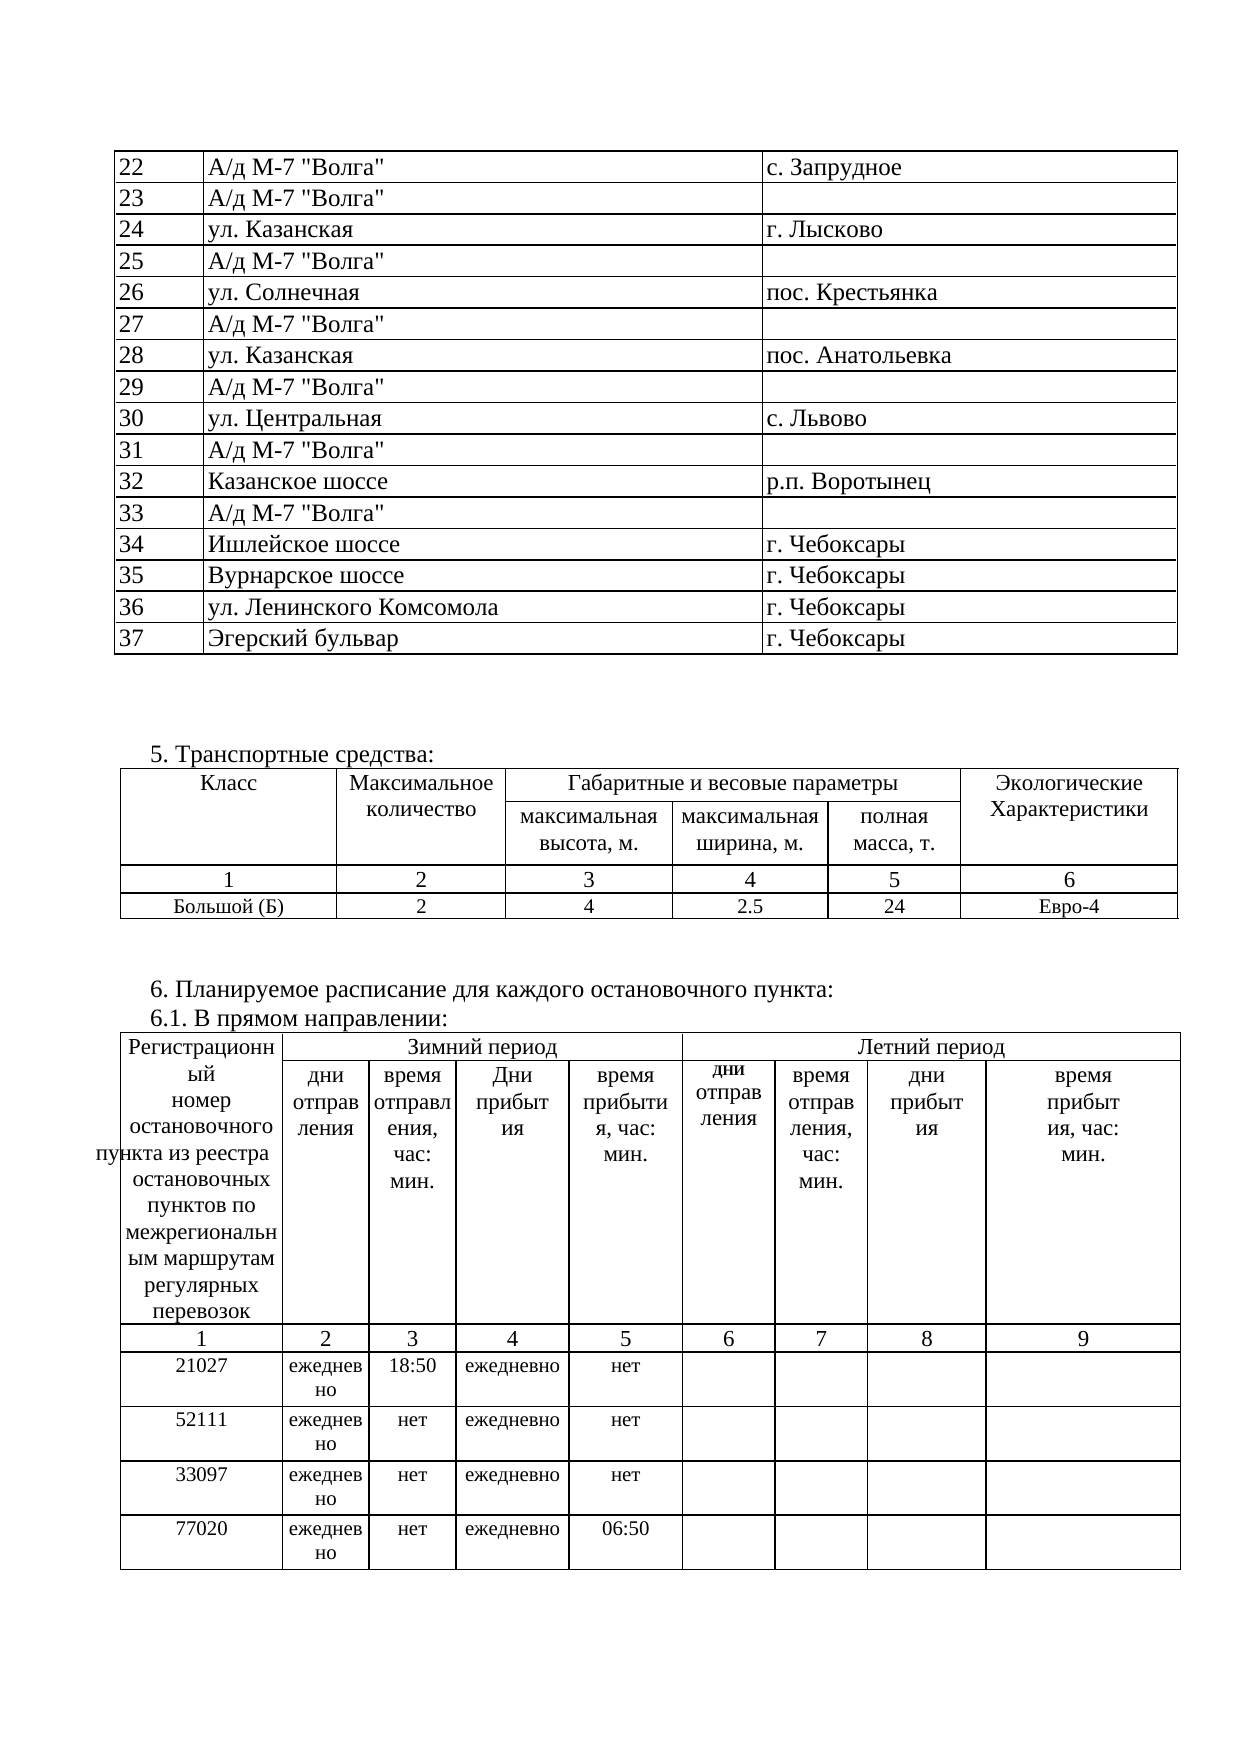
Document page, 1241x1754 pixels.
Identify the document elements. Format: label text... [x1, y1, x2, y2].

table_cell время отправл ения, час: мин. [370, 1061, 455, 1323]
table_cell А/д М-7 "Волга" [204, 309, 762, 339]
table_cell [868, 1462, 985, 1514]
table_cell 34 [115, 529, 203, 559]
table_cell дни прибыт ия [868, 1061, 985, 1323]
table_cell [763, 181, 1177, 213]
table_cell время прибыт ия, час: мин. [987, 1061, 1180, 1323]
table_cell р.п. Воротынец [763, 465, 1177, 496]
table_cell с. Запрудное [763, 152, 1177, 181]
table_cell ежедневно [283, 1516, 368, 1569]
table_cell [868, 1516, 985, 1569]
table_cell 6 [961, 866, 1177, 892]
table_cell ул. Казанская [204, 215, 762, 244]
table_cell нет [370, 1407, 455, 1460]
table_cell Ишлейское шоссе [204, 529, 762, 559]
table_cell 3 [370, 1325, 455, 1351]
table_cell [776, 1516, 867, 1569]
table_cell А/д М-7 "Волга" [204, 435, 762, 464]
table_header Класс [121, 769, 336, 864]
table_cell Эгерский бульвар [204, 623, 762, 653]
table_cell 23 [115, 183, 203, 213]
table_cell 35 [115, 560, 203, 590]
table_cell Евро-4 [961, 894, 1177, 918]
table_cell 31 [115, 434, 203, 464]
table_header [121, 1033, 282, 1323]
table_cell 28 [115, 340, 203, 370]
table_cell 29 [115, 371, 203, 402]
table_cell А/д М-7 "Волга" [204, 152, 762, 181]
table_cell 2.5 [673, 894, 827, 918]
table_cell 33 [115, 497, 203, 527]
table_cell 21027 [121, 1353, 282, 1406]
table_cell дни отправ ления [283, 1061, 368, 1323]
table_cell 18:50 [370, 1353, 455, 1406]
table_cell [987, 1353, 1180, 1406]
table_cell ежедневно [457, 1516, 568, 1569]
table_cell 2 [337, 894, 505, 918]
table_cell г. Чебоксары [763, 559, 1177, 590]
table_cell 4 [673, 866, 827, 892]
table_header Экологические Характеристики [961, 769, 1177, 864]
table_cell 33097 [121, 1462, 282, 1514]
table_cell 77020 [121, 1516, 282, 1569]
table_cell 30 [115, 403, 203, 433]
table_cell ДНИ отправ ления [683, 1061, 774, 1323]
table_cell максимальная высота, м. [506, 802, 672, 864]
table_cell [683, 1407, 774, 1460]
table_cell г. Чебоксары [763, 528, 1177, 559]
table_cell максимальная ширина, м. [673, 802, 827, 864]
table_cell [683, 1516, 774, 1569]
table_cell [776, 1353, 867, 1406]
table_cell ул. Солнечная [204, 277, 762, 307]
table_cell 5 [570, 1325, 682, 1351]
table_cell ул. Ленинского Комсомола [204, 592, 762, 622]
table_cell Казанское шоссе [204, 466, 762, 496]
table_cell [776, 1407, 867, 1460]
table_cell 1 [121, 1325, 282, 1351]
table_cell Большой (Б) [121, 894, 336, 918]
table_cell А/д М-7 "Волга" [204, 183, 762, 213]
table_cell пос. Крестьянка [763, 276, 1177, 307]
table_cell [987, 1462, 1180, 1514]
table_cell [763, 496, 1177, 527]
table_cell 24 [115, 214, 203, 244]
table_cell Дни прибыт ия [457, 1061, 568, 1323]
table_cell г. Чебоксары [763, 590, 1177, 622]
table_cell [987, 1516, 1180, 1569]
table_cell г. Чебоксары [763, 622, 1177, 653]
table_cell ул. Центральная [204, 403, 762, 433]
table_cell [763, 370, 1177, 402]
table_cell нет [570, 1407, 682, 1460]
table_cell 2 [283, 1325, 368, 1351]
table_cell нет [370, 1516, 455, 1569]
table_cell [868, 1353, 985, 1406]
table_cell А/д М-7 "Волга" [204, 246, 762, 276]
table_cell 6 [683, 1325, 774, 1351]
table_cell А/д М-7 "Волга" [204, 372, 762, 402]
table_header Максимальное количество [337, 769, 505, 864]
table_cell Вурнарское шоссе [204, 561, 762, 590]
text 6.1. В прямом направлении: [150, 1003, 1090, 1032]
table_cell 37 [115, 623, 203, 653]
table_cell время прибыти я, час: мин. [570, 1061, 682, 1323]
table_cell 25 [115, 245, 203, 276]
table_cell 1 [121, 866, 336, 892]
table_cell ежедневно [283, 1407, 368, 1460]
table_cell 4 [457, 1325, 568, 1351]
table_cell ежедневно [283, 1462, 368, 1514]
text 5. Транспортные средства: [150, 739, 1090, 767]
table_cell 32 [115, 466, 203, 496]
table_cell 8 [868, 1325, 985, 1351]
table_cell [763, 433, 1177, 464]
table_cell 2 [337, 866, 505, 892]
table_cell 36 [115, 591, 203, 622]
table_cell ежедневно [283, 1353, 368, 1406]
table_cell ежедневно [457, 1407, 568, 1460]
table_cell [763, 307, 1177, 339]
table_cell 4 [506, 894, 672, 918]
table_cell 27 [115, 308, 203, 339]
table_header Зимний период [283, 1033, 682, 1060]
table_cell время отправ ления, час: мин. [776, 1061, 867, 1323]
table_cell [683, 1462, 774, 1514]
table_cell 26 [115, 277, 203, 307]
table_cell [987, 1407, 1180, 1460]
table_cell [776, 1462, 867, 1514]
table_cell ул. Казанская [204, 340, 762, 370]
table_cell полная масса, т. [829, 802, 960, 864]
table_cell пос. Анатольевка [763, 339, 1177, 370]
table_cell [868, 1407, 985, 1460]
table_header Габаритные и весовые параметры [506, 769, 960, 801]
table_cell 7 [776, 1325, 867, 1351]
table_cell 24 [829, 894, 960, 918]
table_cell 22 [115, 152, 203, 181]
table_cell [763, 244, 1177, 276]
table_cell 5 [829, 866, 960, 892]
table_cell А/д М-7 "Волга" [204, 498, 762, 527]
table_cell г. Лысково [763, 213, 1177, 244]
table_cell ежедневно [457, 1462, 568, 1514]
table_cell 52111 [121, 1407, 282, 1460]
table_cell нет [370, 1462, 455, 1514]
table_header Летний период [683, 1033, 1180, 1060]
text 6. Планируемое расписание для каждого остановочного пункта: [150, 974, 1090, 1003]
table_cell с. Львово [763, 402, 1177, 433]
table_cell нет [570, 1353, 682, 1406]
table_cell ежедневно [457, 1353, 568, 1406]
table_cell 9 [987, 1325, 1180, 1351]
table_cell 3 [506, 866, 672, 892]
table_cell 06:50 [570, 1516, 682, 1569]
table_cell [683, 1353, 774, 1406]
table_cell нет [570, 1462, 682, 1514]
